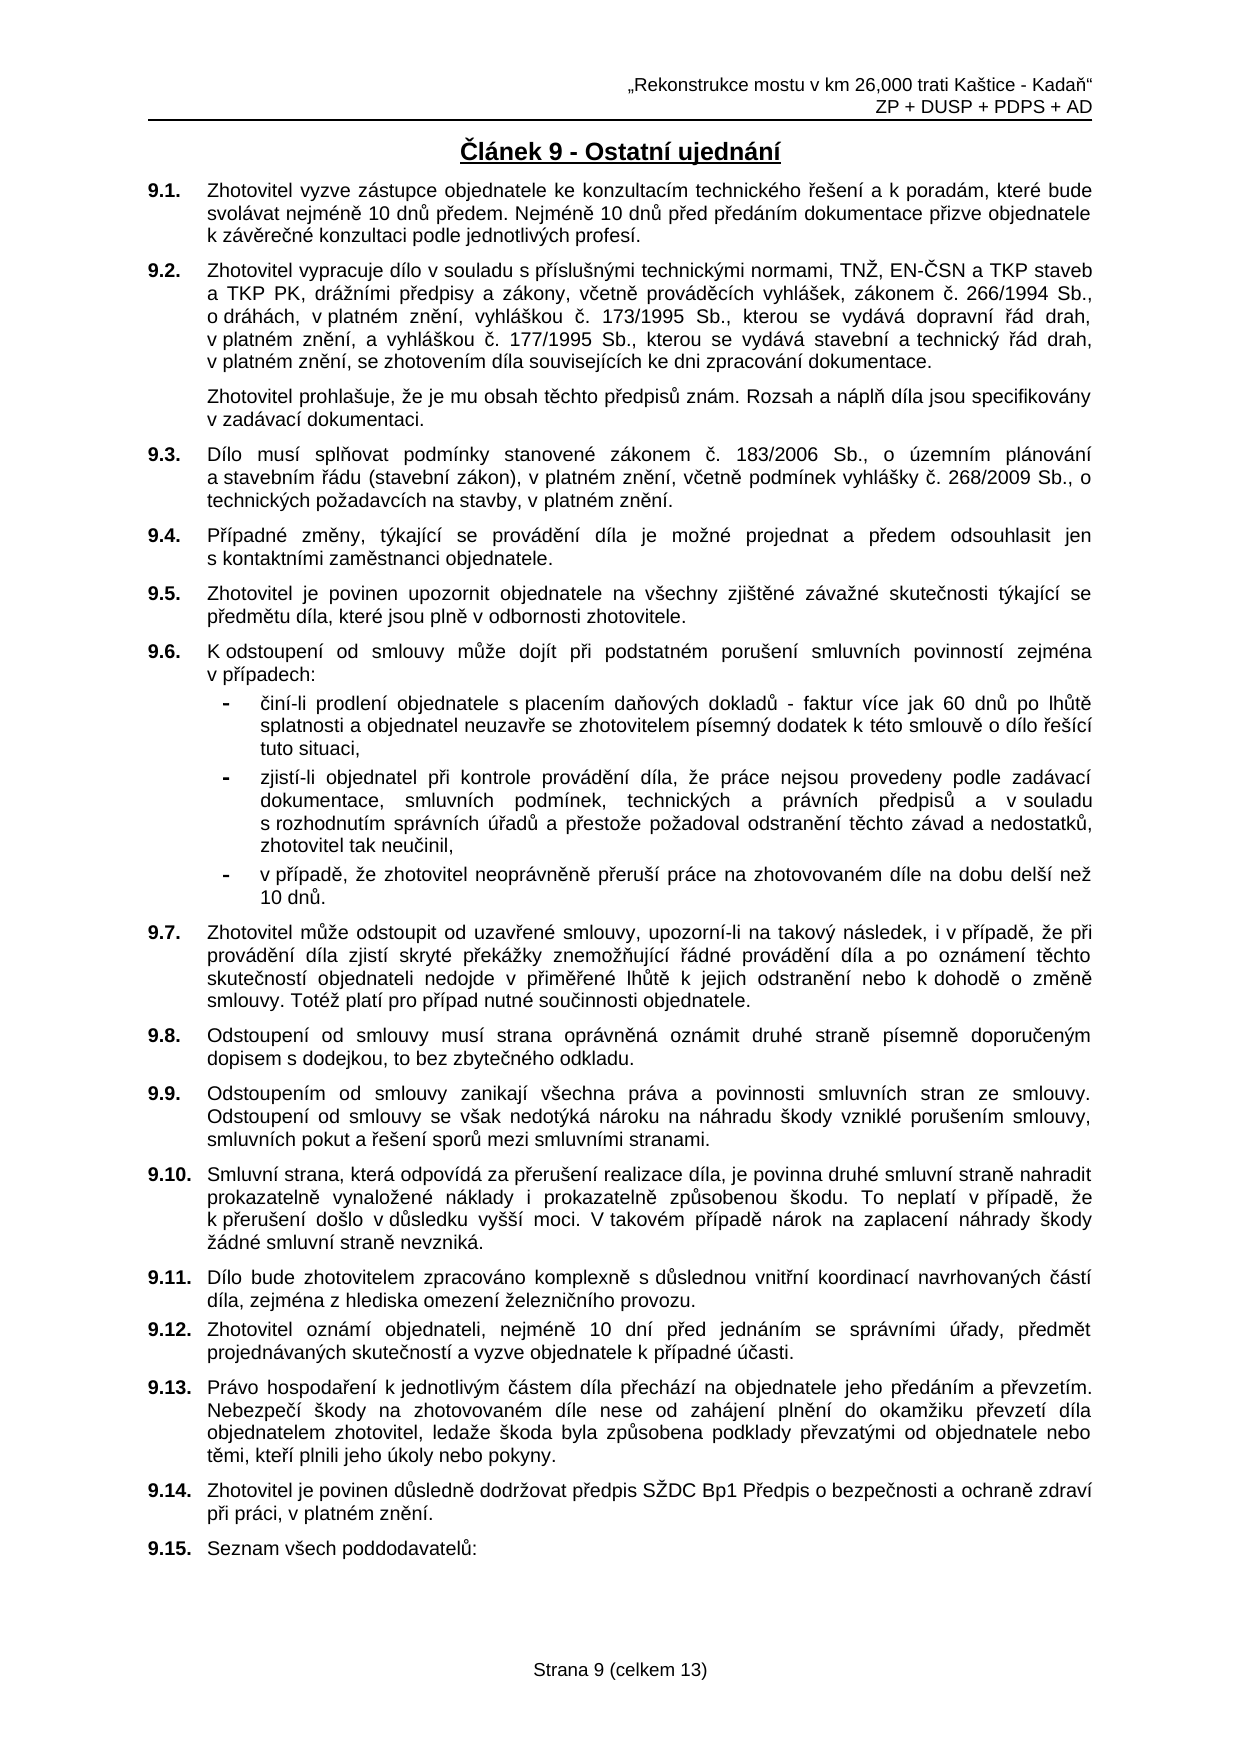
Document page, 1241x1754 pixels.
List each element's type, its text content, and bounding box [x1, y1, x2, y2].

text 9.9. Odstoupením od smlouvy zanikají všechna práva a povinnosti smluvních stran ze smlouvy. Odstoupení od smlouvy se však nedotýká nároku na náhradu škody vzniklé porušením smlouvy, smluvních pokut a řešení sporů mezi smluvními stranami. [148, 1082, 1092, 1150]
text 9.8. Odstoupení od smlouvy musí strana oprávněná oznámit druhé straně písemně doporučeným dopisem s dodejkou, to bez zbytečného odkladu. [148, 1024, 1092, 1070]
text 9.14. Zhotovitel je povinen důsledně dodržovat předpis SŽDC Bp1 Předpis o bezpečnosti a ochraně zdraví při práci, v platném znění. [148, 1479, 1092, 1524]
list činí-li prodlení objednatele s placením daňových dokladů - faktur více jak 60 dnů po lhůtě splatnosti a objednatel neuzavře se zhotovitelem písemný dodatek k této smlouvě o dílo řešící tuto situaci, [223, 691, 1093, 759]
text 9.2. Zhotovitel vypracuje dílo v souladu s příslušnými technickými normami, TNŽ, EN-ČSN a TKP staveb a TKP PK, drážními předpisy a zákony, včetně prováděcích vyhlášek, zákonem č. 266/1994 Sb., o dráhách, v platném znění, vyhláškou č. 173/1995 Sb., kterou se vydává dopravní řád drah, v platném znění, a vyhláškou č. 177/1995 Sb., kterou se vydává stavební a technický řád drah, v platném znění, se zhotovením díla souvisejících ke dni zpracování dokumentace. [148, 259, 1092, 373]
text 9.5. Zhotovitel je povinen upozornit objednatele na všechny zjištěné závažné skutečnosti týkající se předmětu díla, které jsou plně v odbornosti zhotovitele. [148, 582, 1092, 627]
list zjistí-li objednatel při kontrole provádění díla, že práce nejsou provedeny podle zadávací dokumentace, smluvních podmínek, technických a právních předpisů a v souladu s rozhodnutím správních úřadů a přestože požadoval odstranění těchto závad a nedostatků, zhotovitel tak neučinil, [223, 766, 1093, 857]
text 9.12. Zhotovitel oznámí objednateli, nejméně 10 dní před jednáním se správními úřady, předmět projednávaných skutečností a vyzve objednatele k případné účasti. [148, 1318, 1092, 1363]
text 9.1. Zhotovitel vyzve zástupce objednatele ke konzultacím technického řešení a k poradám, které bude svolávat nejméně 10 dnů předem. Nejméně 10 dnů před předáním dokumentace přizve objednatele k závěrečné konzultaci podle jednotlivých profesí. [148, 179, 1092, 247]
text Zhotovitel prohlašuje, že je mu obsah těchto předpisů znám. Rozsah a náplň díla jsou specifikovány v zadávací dokumentaci. [207, 385, 1092, 431]
list v případě, že zhotovitel neoprávněně přeruší práce na zhotovovaném díle na dobu delší než 10 dnů. [223, 863, 1092, 908]
text 9.7. Zhotovitel může odstoupit od uzavřené smlouvy, upozorní-li na takový následek, i v případě, že při provádění díla zjistí skryté překážky znemožňující řádné provádění díla a po oznámení těchto skutečností objednateli nedojde v přiměřené lhůtě k jejich odstranění nebo k dohodě o změně smlouvy. Totéž platí pro případ nutné součinnosti objednatele. [148, 921, 1092, 1012]
subtitle Článek 9 - Ostatní ujednání [148, 137, 1092, 166]
text 9.4. Případné změny, týkající se provádění díla je možné projednat a předem odsouhlasit jen s kontaktními zaměstnanci objednatele. [148, 524, 1092, 569]
text 9.10. Smluvní strana, která odpovídá za přerušení realizace díla, je povinna druhé smluvní straně nahradit prokazatelně vynaložené náklady i prokazatelně způsobenou škodu. To neplatí v případě, že k přerušení došlo v důsledku vyšší moci. V takovém případě nárok na zaplacení náhrady škody žádné smluvní straně nevzniká. [148, 1163, 1092, 1254]
text 9.15. Seznam všech poddodavatelů: [148, 1537, 1092, 1560]
text 9.3. Dílo musí splňovat podmínky stanovené zákonem č. 183/2006 Sb., o územním plánování a stavebním řádu (stavební zákon), v platném znění, včetně podmínek vyhlášky č. 268/2009 Sb., o technických požadavcích na stavby, v platném znění. [148, 443, 1092, 511]
text 9.13. Právo hospodaření k jednotlivým částem díla přechází na objednatele jeho předáním a převzetím. Nebezpečí škody na zhotovovaném díle nese od zahájení plnění do okamžiku převzetí díla objednatelem zhotovitel, ledaže škoda byla způsobena podklady převzatými od objednatele nebo těmi, kteří plnili jeho úkoly nebo pokyny. [148, 1376, 1092, 1467]
text 9.11. Dílo bude zhotovitelem zpracováno komplexně s důslednou vnitřní koordinací navrhovaných částí díla, zejména z hlediska omezení železničního provozu. [148, 1266, 1092, 1312]
text 9.6. K odstoupení od smlouvy může dojít při podstatném porušení smluvních povinností zejména v případech: [148, 640, 1092, 685]
